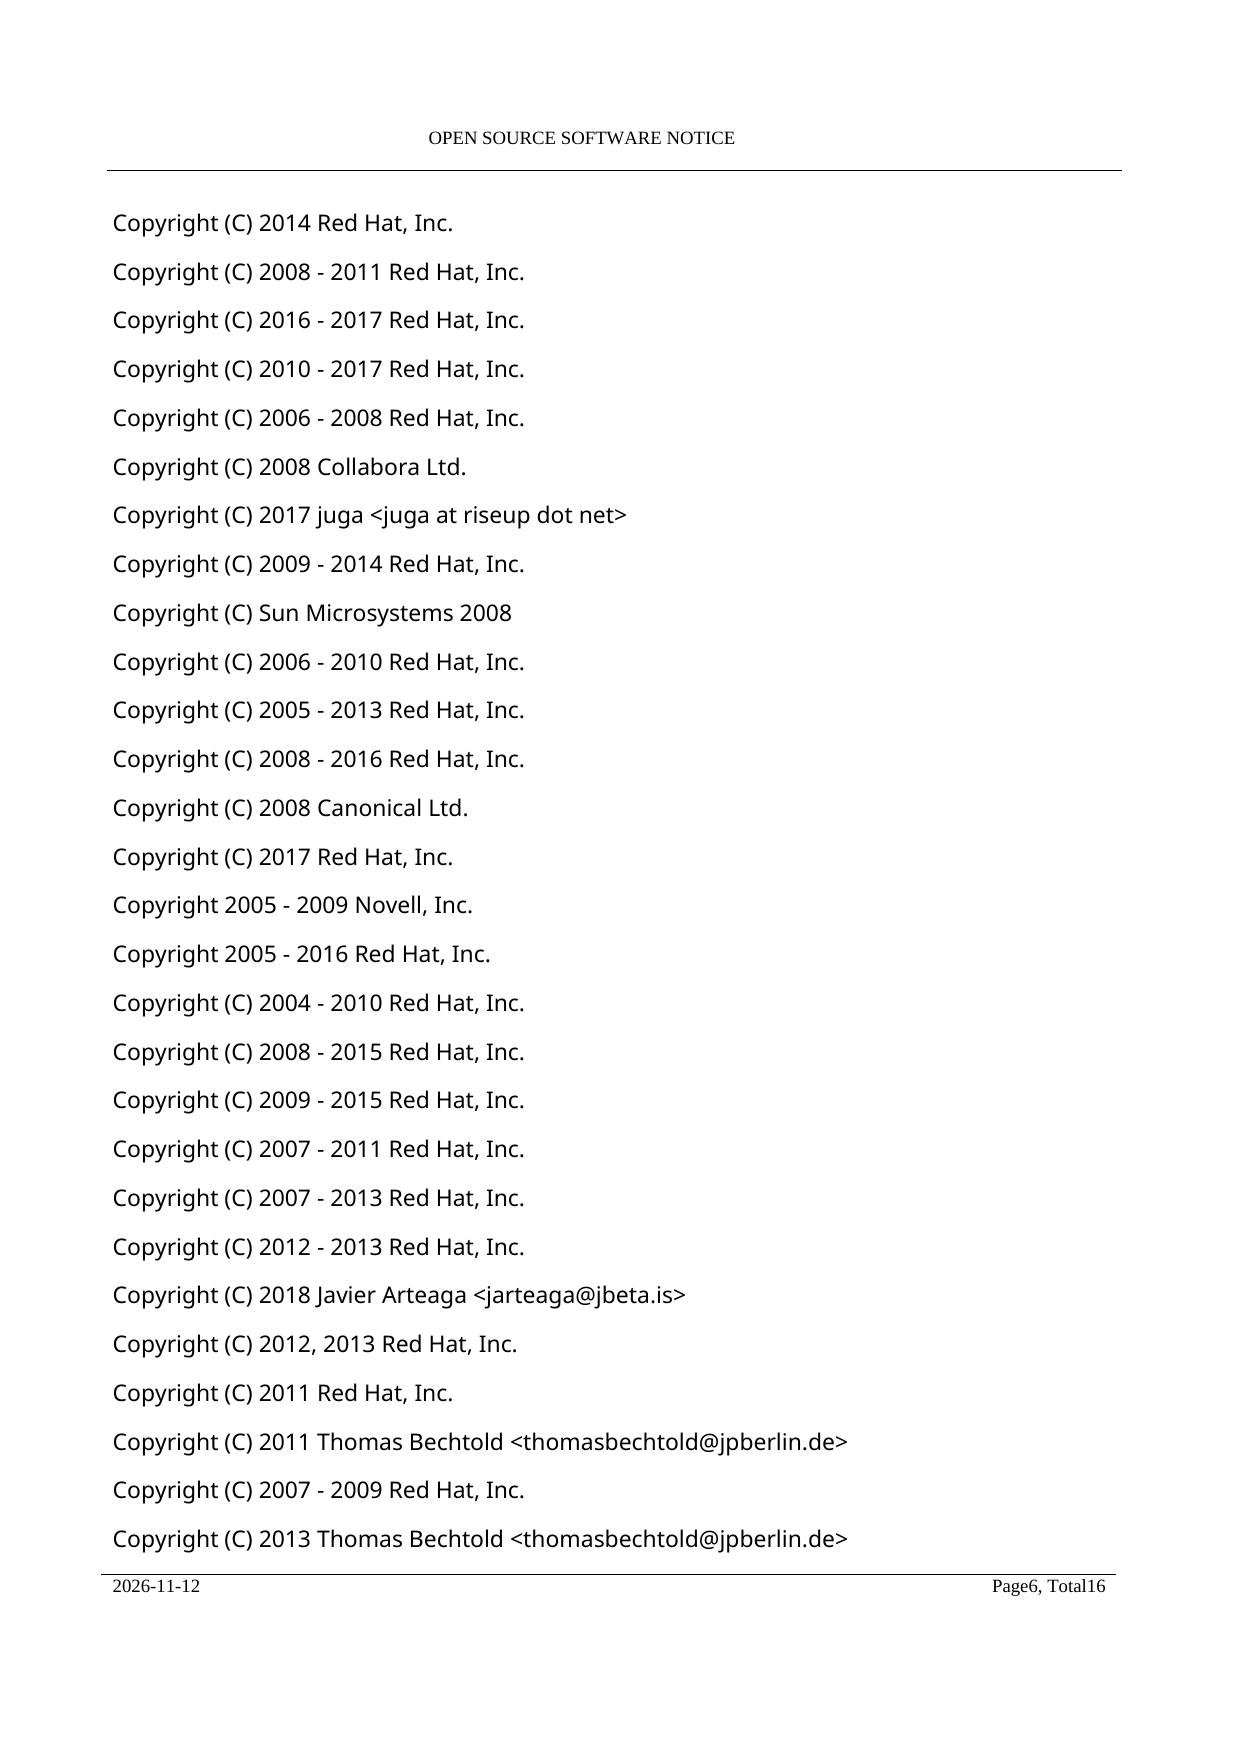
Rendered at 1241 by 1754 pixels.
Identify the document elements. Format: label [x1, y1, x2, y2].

text [112, 206, 1128, 1555]
